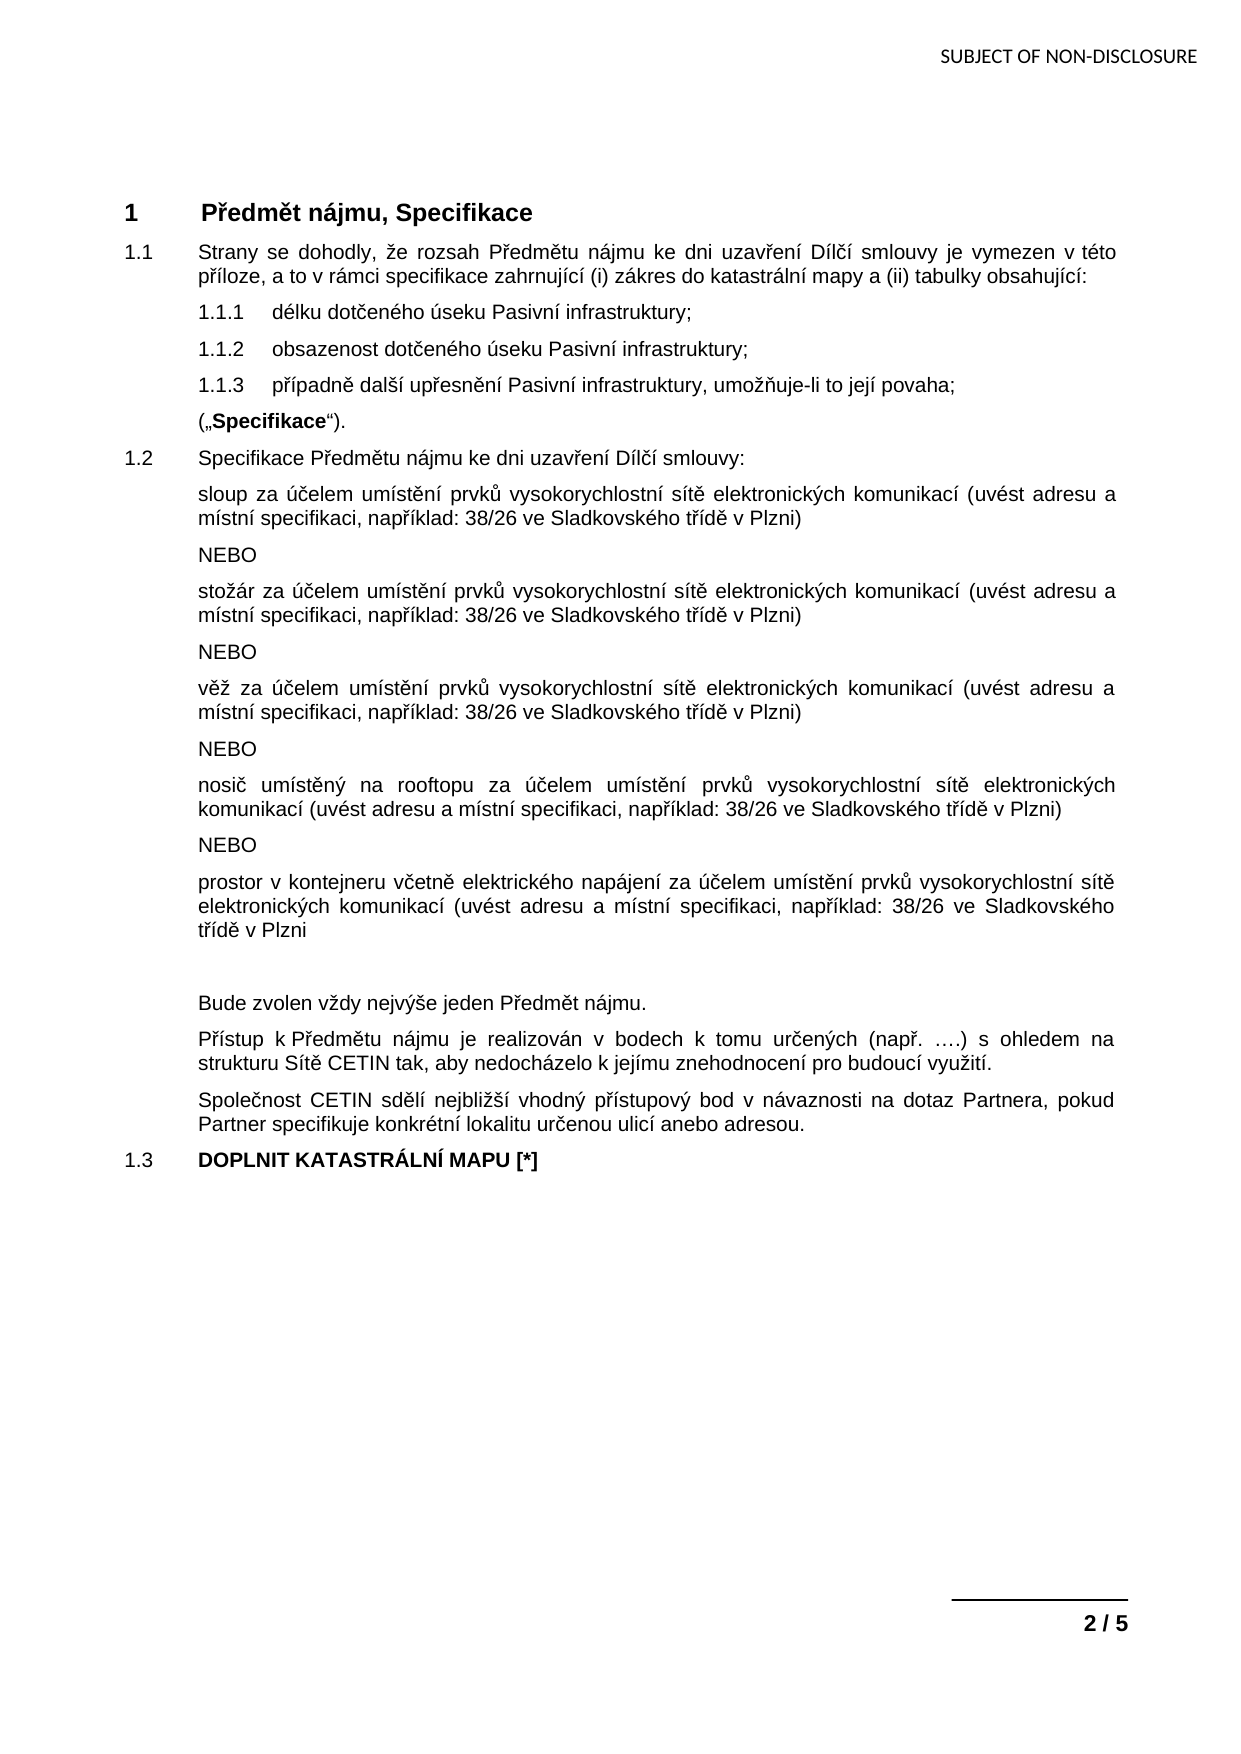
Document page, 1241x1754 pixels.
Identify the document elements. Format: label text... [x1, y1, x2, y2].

text Strany se dohodly, že rozsah Předmětu nájmu ke dni uzavření Dílčí smlouvy je vymezen v této příloze, a to v rámci specifikace zahrnující (i) zákres do katastrální mapy a (ii) tabulky obsahující: [124, 239, 1116, 287]
list Bude zvolen vždy nejvýše jeden Předmět nájmu. [198, 991, 1116, 1014]
list NEBO [198, 639, 1116, 663]
list („Specifikace“). [198, 409, 1116, 433]
list Společnost CETIN sdělí nejbližší vhodný přístupový bod v návaznosti na dotaz Partnera, pokud Partner specifikuje konkrétní lokalitu určenou ulicí anebo adresou. [198, 1087, 1116, 1135]
list prostor v kontejneru včetně elektrického napájení za účelem umístění prvků vysokorychlostní sítě elektronických komunikací (uvést adresu a místní specifikaci, například: 38/26 ve Sladkovského třídě v Plzni [198, 870, 1116, 942]
list nosič umístěný na rooftopu za účelem umístění prvků vysokorychlostní sítě elektronických komunikací (uvést adresu a místní specifikaci, například: 38/26 ve Sladkovského třídě v Plzni) [198, 773, 1116, 821]
list Přístup k Předmětu nájmu je realizován v bodech k tomu určených (např. ….) s ohledem na strukturu Sítě CETIN tak, aby nedocházelo k jejímu znehodnocení pro budoucí využití. [198, 1027, 1116, 1075]
list NEBO [198, 833, 1116, 857]
list délku dotčeného úseku Pasivní infrastruktury; [198, 300, 1116, 324]
list stožár za účelem umístění prvků vysokorychlostní sítě elektronických komunikací (uvést adresu a místní specifikaci, například: 38/26 ve Sladkovského třídě v Plzni) [198, 579, 1116, 627]
list sloup za účelem umístění prvků vysokorychlostní sítě elektronických komunikací (uvést adresu a místní specifikaci, například: 38/26 ve Sladkovského třídě v Plzni) [198, 482, 1116, 530]
text Předmět nájmu, Specifikace [124, 198, 1116, 227]
list NEBO [198, 736, 1116, 760]
list obsazenost dotčeného úseku Pasivní infrastruktury; [198, 336, 1116, 360]
list NEBO [198, 543, 1116, 567]
list případně další upřesnění Pasivní infrastruktury, umožňuje-li to její povaha; [198, 373, 1116, 397]
list věž za účelem umístění prvků vysokorychlostní sítě elektronických komunikací (uvést adresu a místní specifikaci, například: 38/26 ve Sladkovského třídě v Plzni) [198, 676, 1116, 724]
text DOPLNIT KATASTRÁLNÍ MAPU [*] [124, 1148, 1116, 1172]
text Specifikace Předmětu nájmu ke dni uzavření Dílčí smlouvy: [124, 446, 1116, 470]
